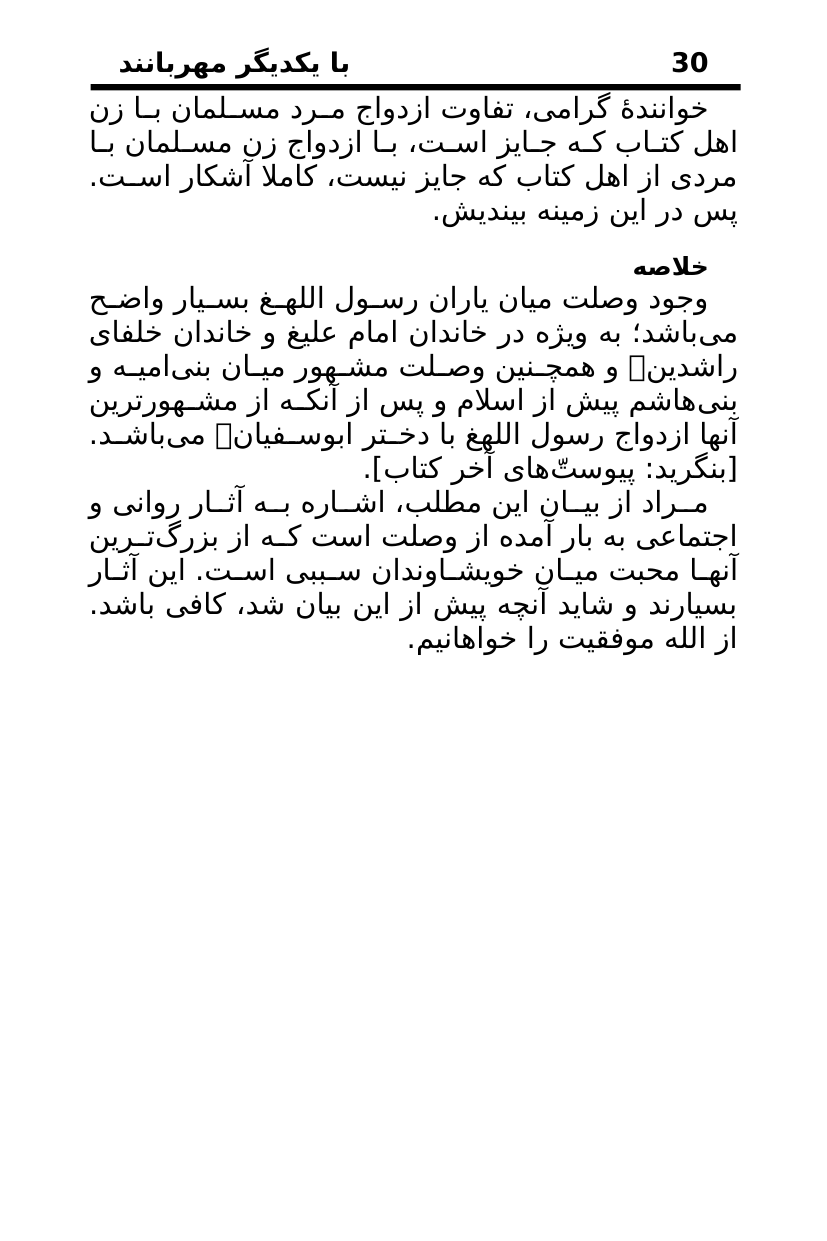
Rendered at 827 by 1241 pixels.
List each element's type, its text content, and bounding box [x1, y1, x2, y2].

text وجود وصلت میان یاران رسول اللهغ بسیار واضح می‌باشد؛ به ویژه در خاندان امام علیغ و خاندان خلفای راشدین و همچنین وصلت مشهور میان بنی‌امیه و بنی‌هاشم پیش از اسلام و پس از آنکه از مشهورترین آنها ازدواج رسول اللهغ با دختر ابوسفیان می‌باشد. [بنگرید: پیوست‌ّهای آخر کتاب]. [89, 281, 738, 485]
text خلاصه [89, 252, 708, 281]
text مراد از بیان این مطلب، اشاره به آثار روانی و اجتماعی به بار آمده از وصلت است که از بزرگ‌ترین آنها محبت میان خویشاوندان سببی است. این آثار بسیارند و شاید آنچه پیش از این بیان شد، کافی باشد. از الله موفقیت را خواهانیم. [89, 485, 738, 655]
text خوانندۀ گرامی، تفاوت ازدواج مرد مسلمان با زن اهل کتاب که جایز است، با ازدواج زن مسلمان با مردی از اهل کتاب که جایز نیست، کاملا آشکار است. پس در این زمینه بیندیش. [89, 91, 738, 227]
